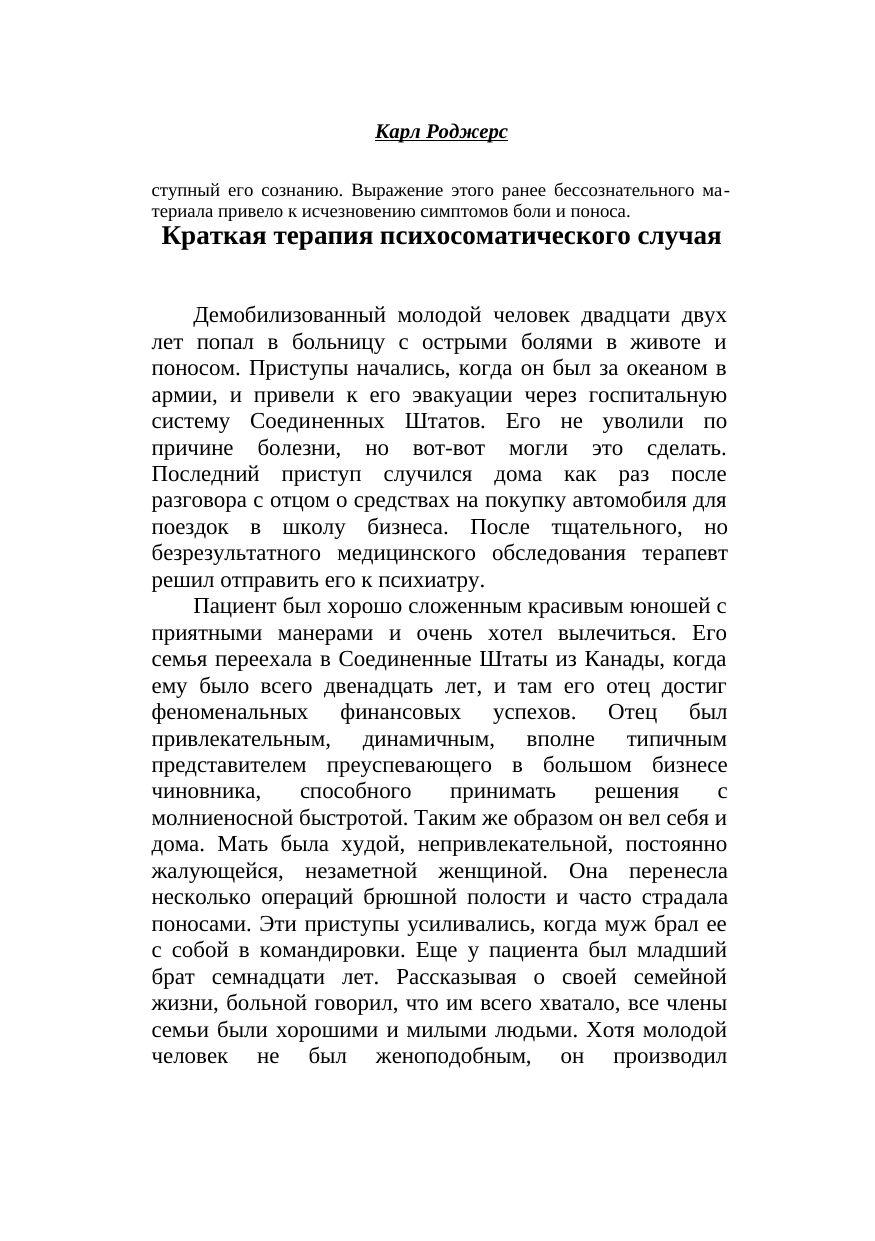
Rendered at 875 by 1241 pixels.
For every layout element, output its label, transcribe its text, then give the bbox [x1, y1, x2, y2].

text Демобилизованный молодой человек двадцати двух лет попал в больницу с острыми болями в животе и поносом. Приступы начались, когда он был за океаном в армии, и привели к его эвакуации через госпитальную систему Соединенных Штатов. Его не уволили по причине болезни, но вот-вот могли это сделать. Последний приступ случился дома как раз после разговора с отцом о средствах на покупку автомобиля для поездок в школу бизнеса. После тщательного, но безрезультатного медицинского обследования терапевт решил отправить его к психиатру. [151, 302, 728, 593]
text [151, 593, 728, 1069]
text Краткая терапия психосоматического случая [151, 221, 732, 250]
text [151, 179, 730, 221]
